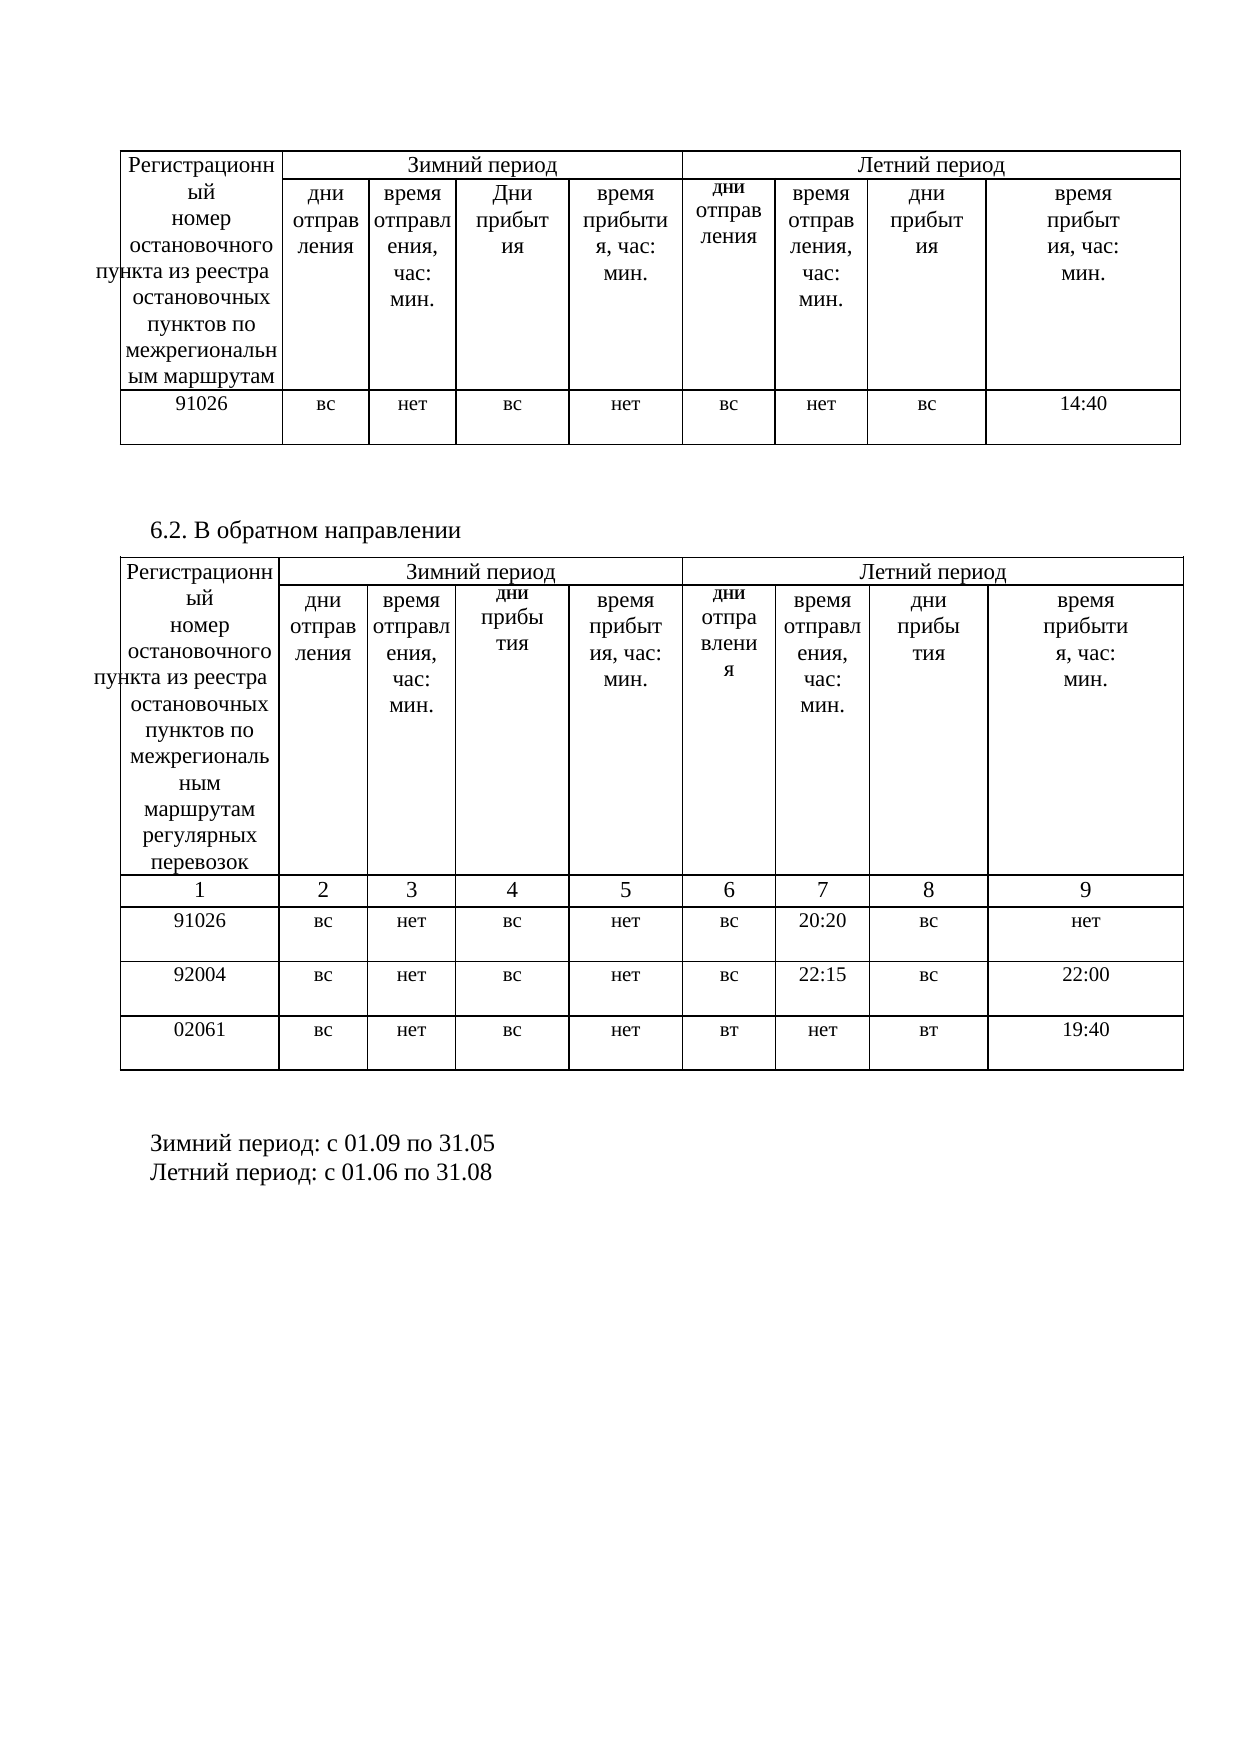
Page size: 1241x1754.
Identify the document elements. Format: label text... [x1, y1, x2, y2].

table_cell нет [989, 908, 1183, 961]
table_cell вс [870, 962, 987, 1015]
table_cell нет [776, 391, 867, 444]
table_cell дни прибыт ия [868, 180, 985, 389]
table_cell 2 [280, 876, 367, 906]
table_cell вс [280, 1017, 367, 1069]
table_cell 92004 [121, 962, 278, 1015]
table_cell 02061 [121, 1017, 278, 1069]
table_cell 5 [570, 876, 682, 906]
table_cell вс [280, 962, 367, 1015]
table_cell 9 [989, 876, 1183, 906]
table_cell вс [870, 908, 987, 961]
table_cell 20:20 [776, 908, 869, 961]
table_cell вс [280, 908, 367, 961]
table_cell вс [683, 391, 774, 444]
table_cell вс [683, 908, 775, 961]
table_cell время отправл ения, час: мин. [776, 586, 869, 874]
table_header Зимний период [280, 558, 682, 584]
table_cell 3 [368, 876, 455, 906]
table_cell вс [457, 391, 568, 444]
table_cell нет [368, 908, 455, 961]
table_cell ДНИ отпра влени я [683, 586, 775, 874]
table_cell дни отправ ления [280, 586, 367, 874]
text 6.2. В обратном направлении [150, 515, 1090, 544]
table_cell вс [868, 391, 985, 444]
table_header Летний период [683, 152, 1180, 178]
table_cell время прибыт ия, час: мин. [570, 586, 682, 874]
table_cell вс [283, 391, 368, 444]
table_cell нет [570, 1017, 682, 1069]
table_cell 19:40 [989, 1017, 1183, 1069]
table_cell время прибыт ия, час: мин. [987, 180, 1180, 389]
table_cell 1 [121, 876, 278, 906]
text Летний период: с 01.06 по 31.08 [150, 1157, 1090, 1186]
table_cell время прибыти я, час: мин. [570, 180, 682, 389]
table_header Зимний период [283, 152, 682, 178]
table_cell нет [368, 1017, 455, 1069]
table_cell вс [456, 1017, 568, 1069]
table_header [121, 152, 282, 389]
table_cell 6 [683, 876, 775, 906]
table_cell вс [683, 962, 775, 1015]
table_header Летний период [683, 558, 1183, 584]
table_cell 14:40 [987, 391, 1180, 444]
table_cell 22:00 [989, 962, 1183, 1015]
table_cell 22:15 [776, 962, 869, 1015]
table_cell Дни прибыт ия [457, 180, 568, 389]
table_cell нет [370, 391, 455, 444]
table_header Регистрационный номер остановочного пункта из реестра остановочных пунктов по межрегиональным маршрутам регулярных перевозок [121, 558, 278, 874]
table_cell 91026 [121, 391, 282, 444]
table_cell 8 [870, 876, 987, 906]
table_cell ДНИ отправ ления [683, 180, 774, 389]
table_cell нет [776, 1017, 869, 1069]
table_cell вт [870, 1017, 987, 1069]
table_cell нет [570, 391, 682, 444]
table_cell нет [368, 962, 455, 1015]
text Зимний период: с 01.09 по 31.05 [150, 1128, 1090, 1157]
table_cell вс [456, 962, 568, 1015]
table_cell нет [570, 962, 682, 1015]
table_cell вс [456, 908, 568, 961]
table_cell нет [570, 908, 682, 961]
table_cell ДНИ прибы тия [456, 586, 568, 874]
table_cell 91026 [121, 908, 278, 961]
table_cell время прибыти я, час: мин. [989, 586, 1183, 874]
table_cell время отправ ления, час: мин. [776, 180, 867, 389]
table_cell время отправл ения, час: мин. [370, 180, 455, 389]
table_cell 4 [456, 876, 568, 906]
table_cell дни прибы тия [870, 586, 987, 874]
table_cell дни отправ ления [283, 180, 368, 389]
table_cell 7 [776, 876, 869, 906]
table_cell время отправл ения, час: мин. [368, 586, 455, 874]
table_cell вт [683, 1017, 775, 1069]
